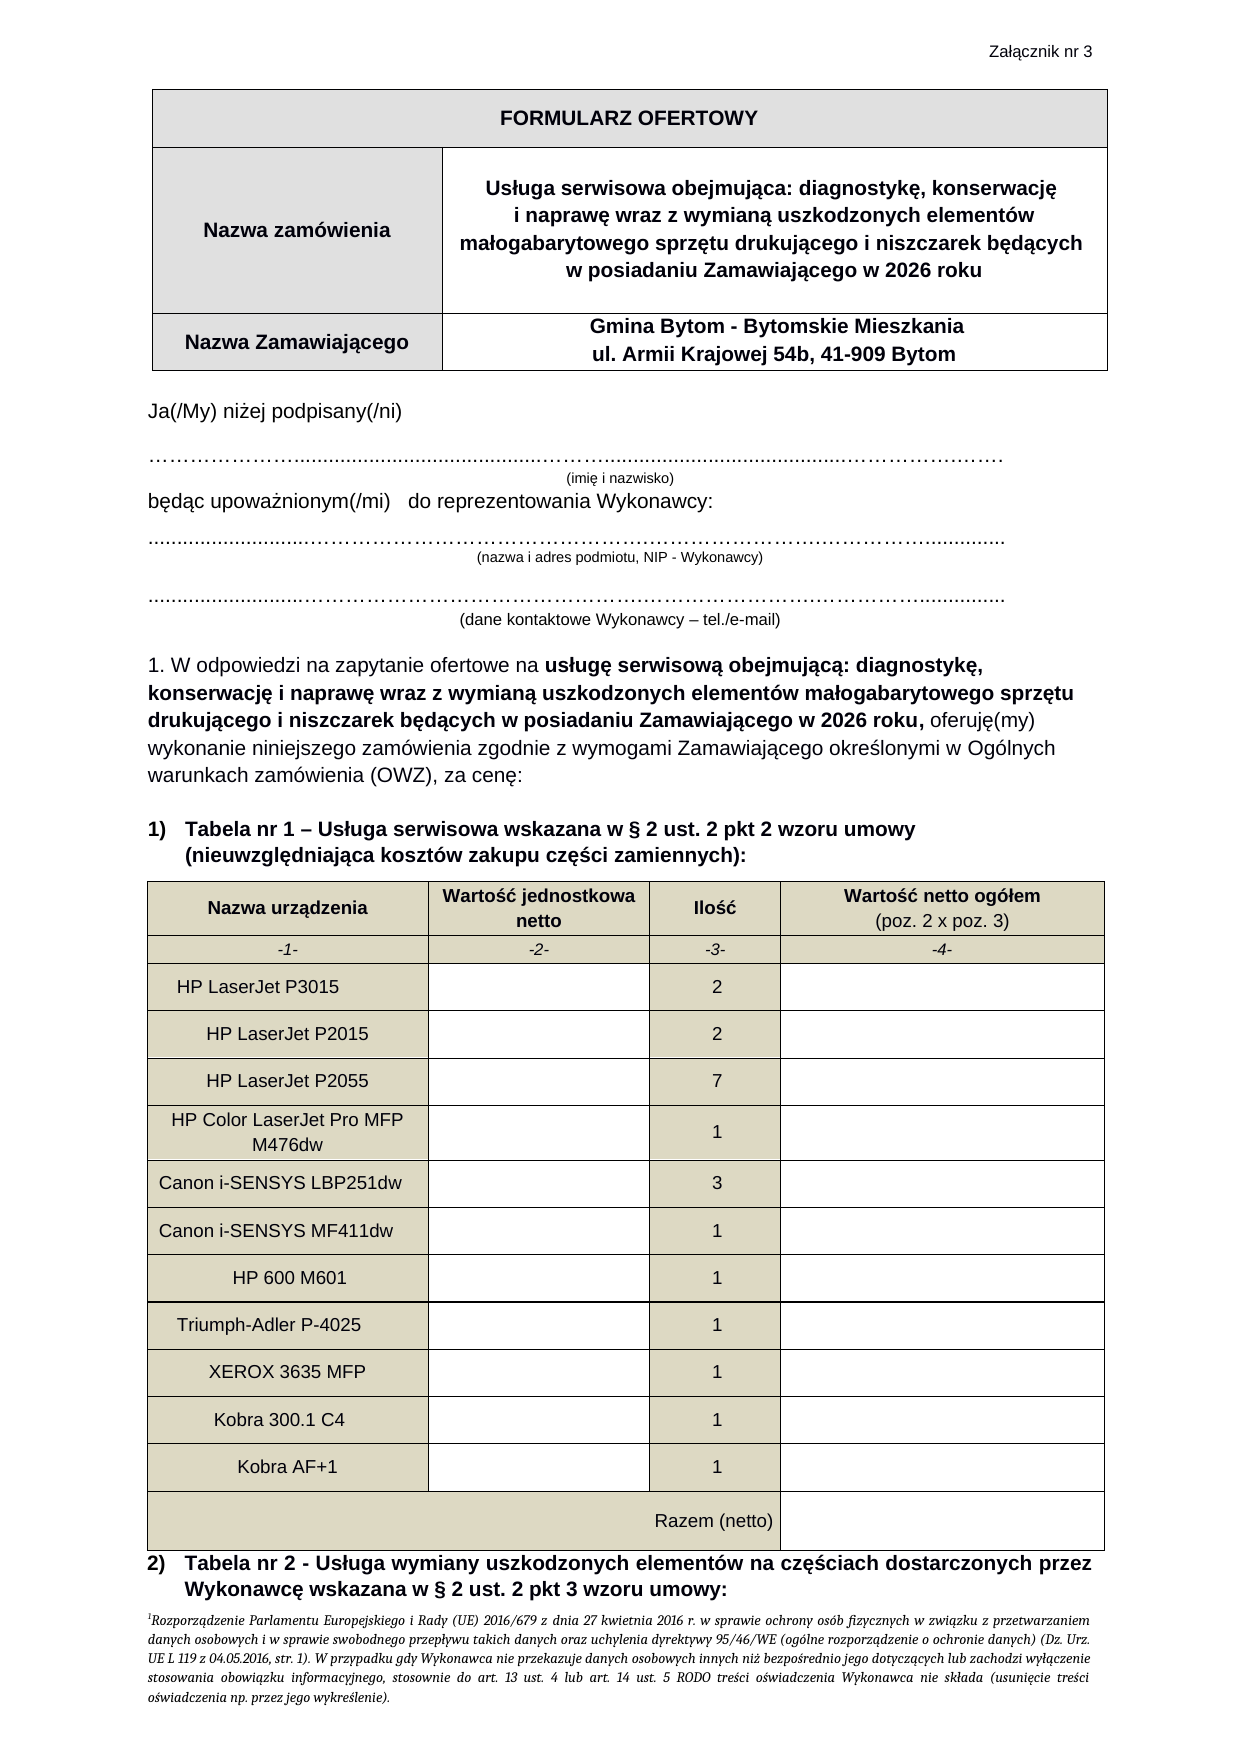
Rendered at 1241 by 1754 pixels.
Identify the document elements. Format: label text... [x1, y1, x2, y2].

table_cell 1 [650, 1106, 780, 1159]
table_cell XEROX 3635 MFP [148, 1350, 428, 1396]
table_cell [429, 1350, 649, 1396]
table_cell Kobra 300.1 C4 [148, 1397, 428, 1443]
text ...........................………………………………………….…………………….……………............... [148, 583, 1093, 607]
text (nazwa i adres podmiotu, NIP - Wykonawcy) [148, 549, 1093, 566]
table_cell HP Color LaserJet Pro MFP M476dw [148, 1106, 428, 1159]
table_cell Gmina Bytom - Bytomskie Mieszkania ul. Armii Krajowej 54b, 41-909 Bytom [443, 314, 1107, 370]
table_cell Kobra AF+1 [148, 1444, 428, 1491]
table_header Ilość [650, 882, 780, 935]
table_cell [781, 1059, 1104, 1105]
table_cell [429, 1011, 649, 1057]
table_cell HP LaserJet P3015 [148, 964, 428, 1010]
table_cell [429, 1303, 649, 1349]
text (dane kontaktowe Wykonawcy – tel./e-mail) [148, 610, 1093, 629]
table_cell [781, 1011, 1104, 1057]
table_cell Canon i-SENSYS LBP251dw [148, 1161, 428, 1207]
table_cell [781, 1208, 1104, 1254]
table_header Nazwa urządzenia [148, 882, 428, 935]
table_cell Nazwa Zamawiającego [153, 314, 442, 370]
table_cell 7 [650, 1059, 780, 1105]
table_cell [429, 1255, 649, 1301]
table_cell 1 [650, 1444, 780, 1491]
table_cell HP LaserJet P2055 [148, 1059, 428, 1105]
table_cell -1- [148, 936, 428, 963]
table_cell [781, 1492, 1104, 1550]
table_cell HP LaserJet P2015 [148, 1011, 428, 1057]
table_cell [781, 1303, 1104, 1349]
table_cell 1 [650, 1397, 780, 1443]
text (imię i nazwisko) [148, 470, 1093, 487]
table_cell [781, 1106, 1104, 1159]
table_cell 2 [650, 964, 780, 1010]
table_cell [429, 1444, 649, 1491]
table_cell [429, 1161, 649, 1207]
table_cell 1 [650, 1255, 780, 1301]
text ............................………………………………………….…………………….…………….............. [148, 525, 1093, 549]
text …………………...........................................………..........................................…………….……. [148, 442, 1093, 466]
table_cell -2- [429, 936, 649, 963]
table_header Wartość jednostkowa netto [429, 882, 649, 935]
table_cell Canon i-SENSYS MF411dw [148, 1208, 428, 1254]
text 1. W odpowiedzi na zapytanie ofertowe na usługę serwisową obejmującą: diagnostykę, konserwację i naprawę wraz z wymianą uszkodzonych elementów małogabarytowego sprzętu drukującego i niszczarek będących w posiadaniu Zamawiającego w 2026 roku, oferuję(my) wykonanie niniejszego zamówienia zgodnie z wymogami Zamawiającego określonymi w Ogólnych warunkach zamówienia (OWZ), za cenę: [148, 653, 1093, 787]
table_cell 1 [650, 1208, 780, 1254]
table_cell 1 [650, 1303, 780, 1349]
table_cell Razem (netto) [148, 1492, 780, 1550]
text będąc upoważnionym(/mi) do reprezentowania Wykonawcy: [148, 489, 1093, 513]
table_cell [781, 1255, 1104, 1301]
table_cell Usługa serwisowa obejmująca: diagnostykę, konserwację i naprawę wraz z wymianą uszkodzonych elementów małogabarytowego sprzętu drukującego i niszczarek będących w posiadaniu Zamawiającego w 2026 roku [443, 148, 1107, 313]
table_cell [781, 1397, 1104, 1443]
table_cell [781, 1444, 1104, 1491]
table_cell [429, 1059, 649, 1105]
table_cell [781, 1161, 1104, 1207]
table_cell -4- [781, 936, 1104, 963]
list Tabela nr 1 – Usługa serwisowa wskazana w § 2 ust. 2 pkt 2 wzoru umowy (nieuwzględniająca kosztów zakupu części zamiennych): [148, 817, 1093, 866]
table_cell [429, 1397, 649, 1443]
table_cell -3- [650, 936, 780, 963]
table_cell 1 [650, 1350, 780, 1396]
table_header Wartość netto ogółem (poz. 2 x poz. 3) [781, 882, 1104, 935]
list Tabela nr 2 - Usługa wymiany uszkodzonych elementów na częściach dostarczonych przez Wykonawcę wskazana w § 2 ust. 2 pkt 3 wzoru umowy: [147, 1551, 1093, 1601]
table_cell HP 600 M601 [148, 1255, 428, 1301]
table_cell [429, 964, 649, 1010]
table_cell Triumph-Adler P-4025 [148, 1303, 428, 1349]
text Ja(/My) niżej podpisany(/ni) [148, 398, 1093, 422]
table_cell [781, 1350, 1104, 1396]
table_cell [781, 964, 1104, 1010]
table_cell [429, 1208, 649, 1254]
table_header FORMULARZ OFERTOWY [153, 90, 1107, 147]
table_cell [429, 1106, 649, 1159]
table_cell 2 [650, 1011, 780, 1057]
table_cell Nazwa zamówienia [153, 148, 442, 313]
table_cell 3 [650, 1161, 780, 1207]
